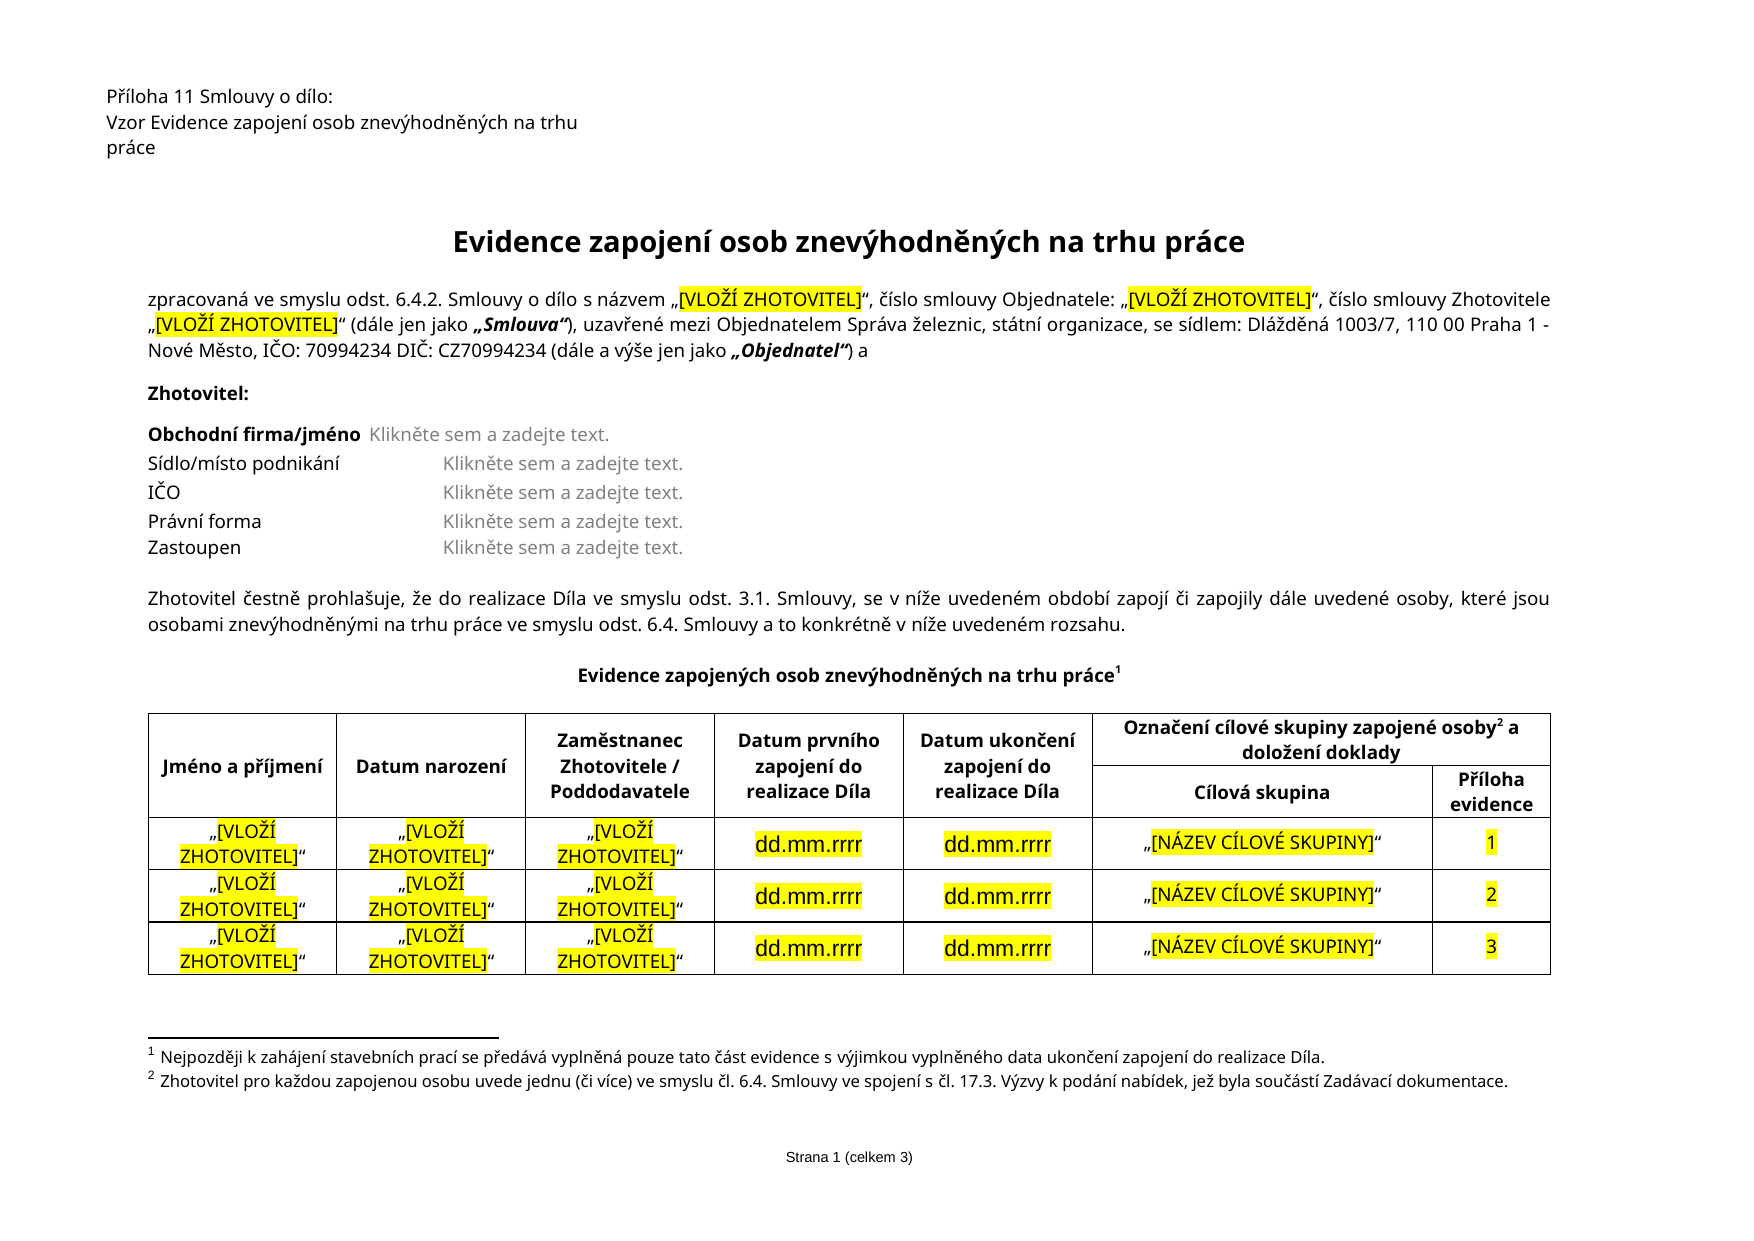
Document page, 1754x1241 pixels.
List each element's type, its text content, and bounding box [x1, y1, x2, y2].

table_header Datum narození [337, 714, 525, 817]
table_cell dd.mm.rrrr [715, 923, 903, 973]
table_cell 3 [1433, 923, 1550, 973]
table_cell „[VLOŽÍ ZHOTOVITEL]“ [526, 870, 594, 921]
text Zhotovitel čestně prohlašuje, že do realizace Díla ve smyslu odst. 3.1. Smlouvy, se v níže uvedeném období zapojí či zapojily dále uvedené osoby, které jsou osobami znevýhodněnými na trhu práce ve smyslu odst. 6.4. Smlouvy a to konkrétně v níže uvedeném rozsahu. [148, 586, 1551, 637]
table_header Označení cílové skupiny zapojené osoby a doložení doklady [1093, 714, 1550, 765]
table_cell dd.mm.rrrr [904, 870, 1092, 921]
table_header Datum ukončení zapojení do realizace Díla [904, 714, 1092, 817]
text Zastoupen [148, 534, 1551, 560]
table_header Datum prvního zapojení do realizace Díla [715, 714, 903, 817]
table_cell „[VLOŽÍ ZHOTOVITEL]“ [149, 923, 217, 973]
text Evidence zapojených osob znevýhodněných na trhu práce [148, 662, 1551, 688]
table_cell dd.mm.rrrr [715, 818, 903, 869]
table_cell „[NÁZEV CÍLOVÉ SKUPINY]“ [1093, 870, 1432, 921]
text Obchodní firma/jméno [148, 419, 1551, 448]
table_cell „[VLOŽÍ ZHOTOVITEL]“ [653, 923, 714, 973]
table_cell „[VLOŽÍ ZHOTOVITEL]“ [149, 818, 217, 869]
table_cell „[VLOŽÍ ZHOTOVITEL]“ [337, 923, 406, 973]
table_cell „[VLOŽÍ ZHOTOVITEL]“ [149, 870, 217, 921]
table_header Jméno a příjmení [149, 714, 336, 817]
table_cell 2 [1433, 870, 1550, 921]
text Právní forma [148, 506, 1551, 534]
table_header Zaměstnanec Zhotovitele / Poddodavatele [526, 714, 714, 817]
text zpracovaná ve smyslu odst. 6.4.2. Smlouvy o dílo s názvem „[VLOŽÍ ZHOTOVITEL]“, číslo smlouvy Objednatele: „[VLOŽÍ ZHOTOVITEL]“, číslo smlouvy Zhotovitele „[VLOŽÍ ZHOTOVITEL]“ (dále jen jako „Smlouva“), uzavřené mezi Objednatelem Správa železnic, státní organizace, se sídlem: Dlážděná 1003/7, 110 00 Praha 1 - Nové Město, IČO: 70994234 DIČ: CZ70994234 (dále a výše jen jako „Objednatel“) a [148, 286, 1551, 363]
table_cell „[VLOŽÍ ZHOTOVITEL]“ [653, 818, 714, 869]
table_cell „[VLOŽÍ ZHOTOVITEL]“ [276, 870, 336, 921]
text IČO [148, 477, 1551, 506]
table_cell dd.mm.rrrr [904, 923, 1092, 973]
text Sídlo/místo podnikání [148, 448, 1551, 477]
table_cell „[NÁZEV CÍLOVÉ SKUPINY]“ [1093, 923, 1432, 973]
table_cell „[VLOŽÍ ZHOTOVITEL]“ [337, 870, 406, 921]
table_cell „[VLOŽÍ ZHOTOVITEL]“ [464, 818, 525, 869]
table_cell „[VLOŽÍ ZHOTOVITEL]“ [464, 870, 525, 921]
table_cell „[VLOŽÍ ZHOTOVITEL]“ [337, 818, 406, 869]
table_cell „[VLOŽÍ ZHOTOVITEL]“ [276, 818, 336, 869]
title Evidence zapojení osob znevýhodněných na trhu práce [148, 221, 1551, 261]
table_cell „[NÁZEV CÍLOVÉ SKUPINY]“ [1093, 818, 1432, 869]
table_cell dd.mm.rrrr [715, 870, 903, 921]
table_cell Příloha evidence [1433, 766, 1550, 817]
table_cell „[VLOŽÍ ZHOTOVITEL]“ [464, 923, 525, 973]
table_cell „[VLOŽÍ ZHOTOVITEL]“ [653, 870, 714, 921]
table_cell „[VLOŽÍ ZHOTOVITEL]“ [276, 923, 336, 973]
text Zhotovitel: [148, 375, 1551, 406]
table_cell dd.mm.rrrr [904, 818, 1092, 869]
table_cell „[VLOŽÍ ZHOTOVITEL]“ [526, 818, 594, 869]
table_cell „[VLOŽÍ ZHOTOVITEL]“ [526, 923, 594, 973]
table_cell 1 [1433, 818, 1550, 869]
table_cell Cílová skupina [1093, 766, 1432, 817]
